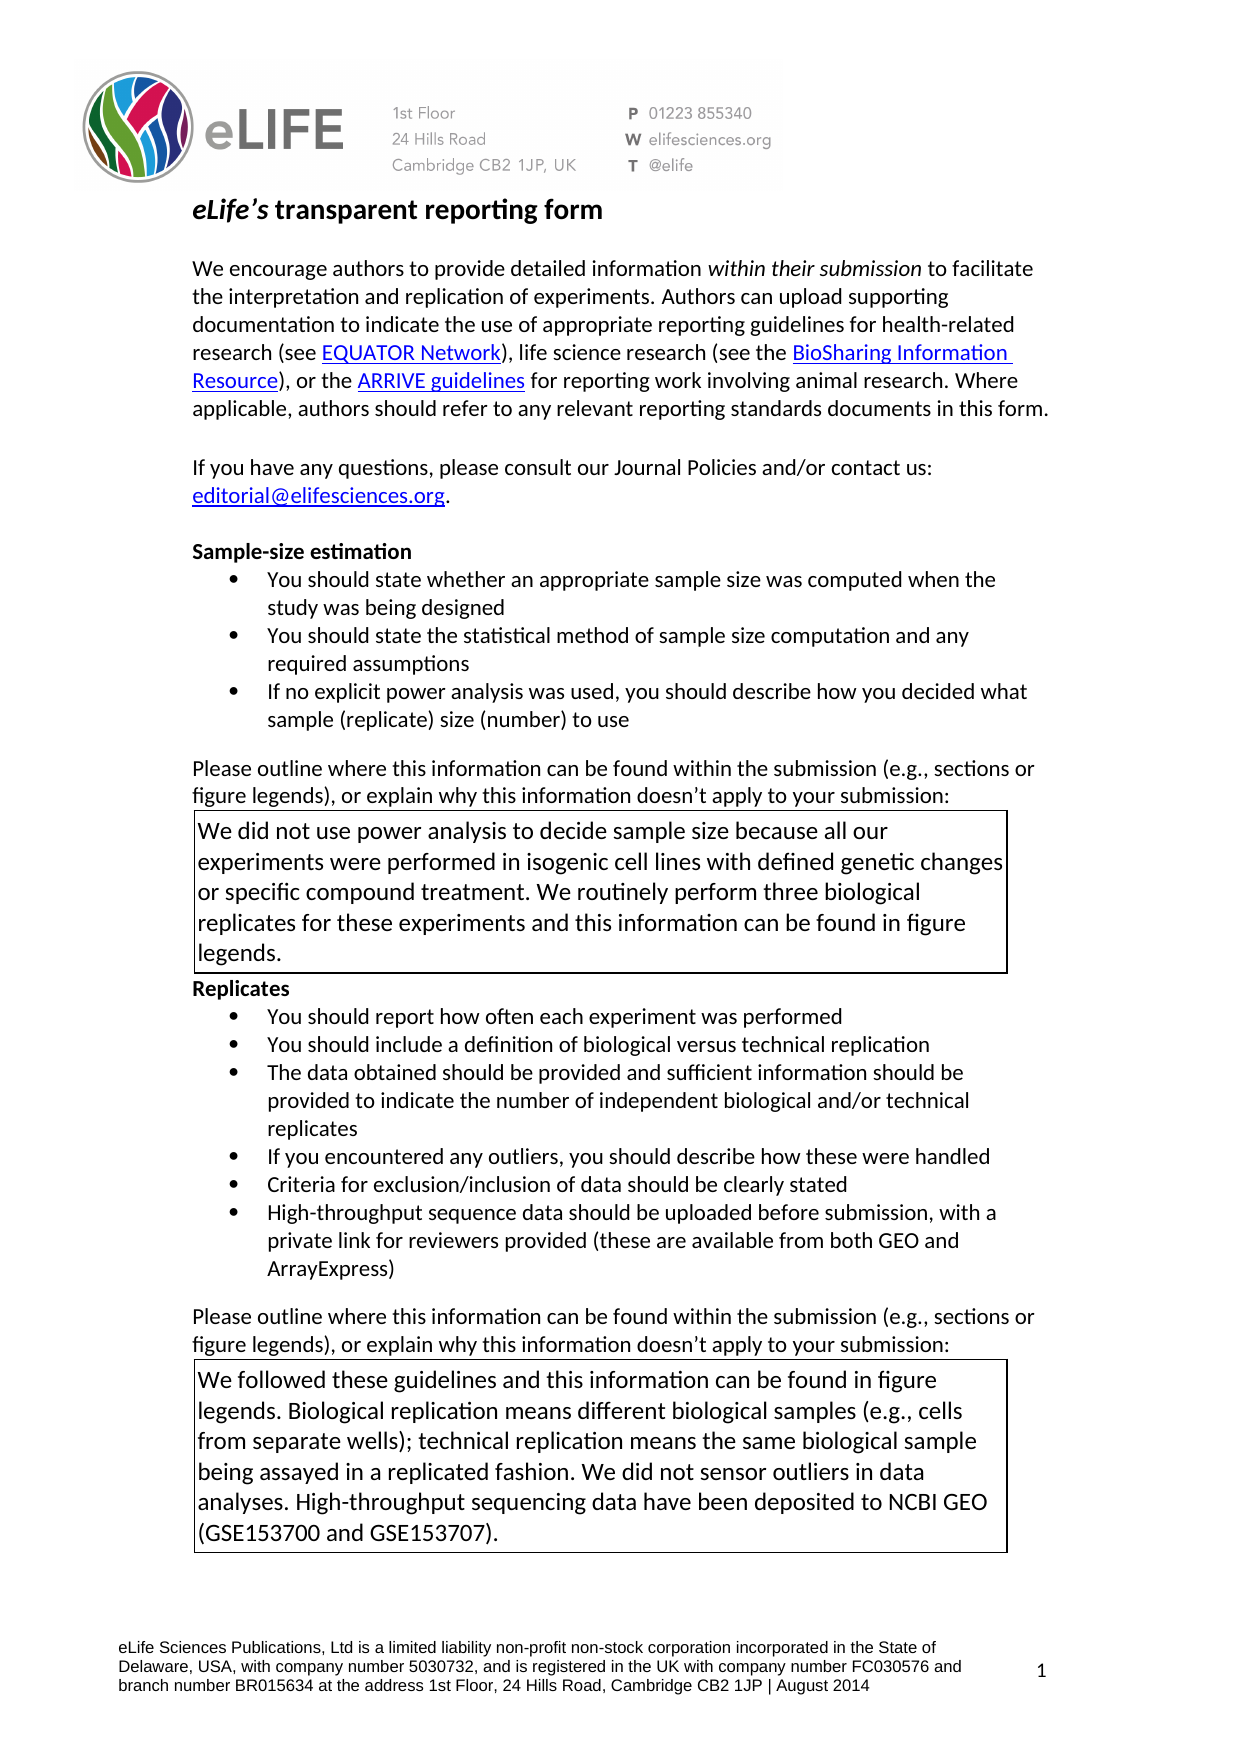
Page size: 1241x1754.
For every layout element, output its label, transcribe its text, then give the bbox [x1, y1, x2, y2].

list You should report how often each experiment was performed [229, 1002, 1053, 1030]
text We followed these guidelines and this information can be found in figure legends. Biological replication means different biological samples (e.g., cells from separate wells); technical replication means the same biological sample being assayed in a replicated fashion. We did not sensor outliers in data analyses. High-throughput sequencing data have been deposited to NCBI GEO (GSE153700 and GSE153707). [195, 1362, 1006, 1549]
list You should include a definition of biological versus technical replication [229, 1030, 1053, 1058]
text If you have any questions, please consult our Journal Policies and/or contact us: editorial@elifesciences.org. [192, 453, 1053, 509]
list You should state whether an appropriate sample size was computed when the study was being designed [229, 565, 1053, 621]
text Replicates [192, 838, 1053, 1002]
text Sample-size estimation [192, 537, 1053, 565]
list High-throughput sequence data should be uploaded before submission, with a private link for reviewers provided (these are available from both GEO and ArrayExpress) [229, 1198, 1053, 1282]
text eLife’s transparent reporting form [192, 191, 1053, 226]
text We did not use power analysis to decide sample size because all our experiments were performed in isogenic cell lines with defined genetic changes or specific compound treatment. We routinely perform three biological replicates for these experiments and this information can be found in figure legends. [195, 813, 1006, 970]
text We encourage authors to provide detailed information within their submission to facilitate the interpretation and replication of experiments. Authors can upload supporting documentation to indicate the use of appropriate reporting guidelines for health-related research (see EQUATOR Network), life science research (see the BioSharing Information Resource), or the ARRIVE guidelines for reporting work involving animal research. Where applicable, authors should refer to any relevant reporting standards documents in this form. [192, 254, 1053, 423]
list The data obtained should be provided and sufficient information should be provided to indicate the number of independent biological and/or technical replicates [229, 1058, 1053, 1142]
list If you encountered any outliers, you should describe how these were handled [229, 1142, 1053, 1170]
list If no explicit power analysis was used, you should describe how you decided what sample (replicate) size (number) to use [229, 677, 1053, 733]
list You should state the statistical method of sample size computation and any required assumptions [229, 621, 1053, 677]
list Criteria for exclusion/inclusion of data should be clearly stated [229, 1170, 1053, 1198]
picture [73, 59, 784, 191]
